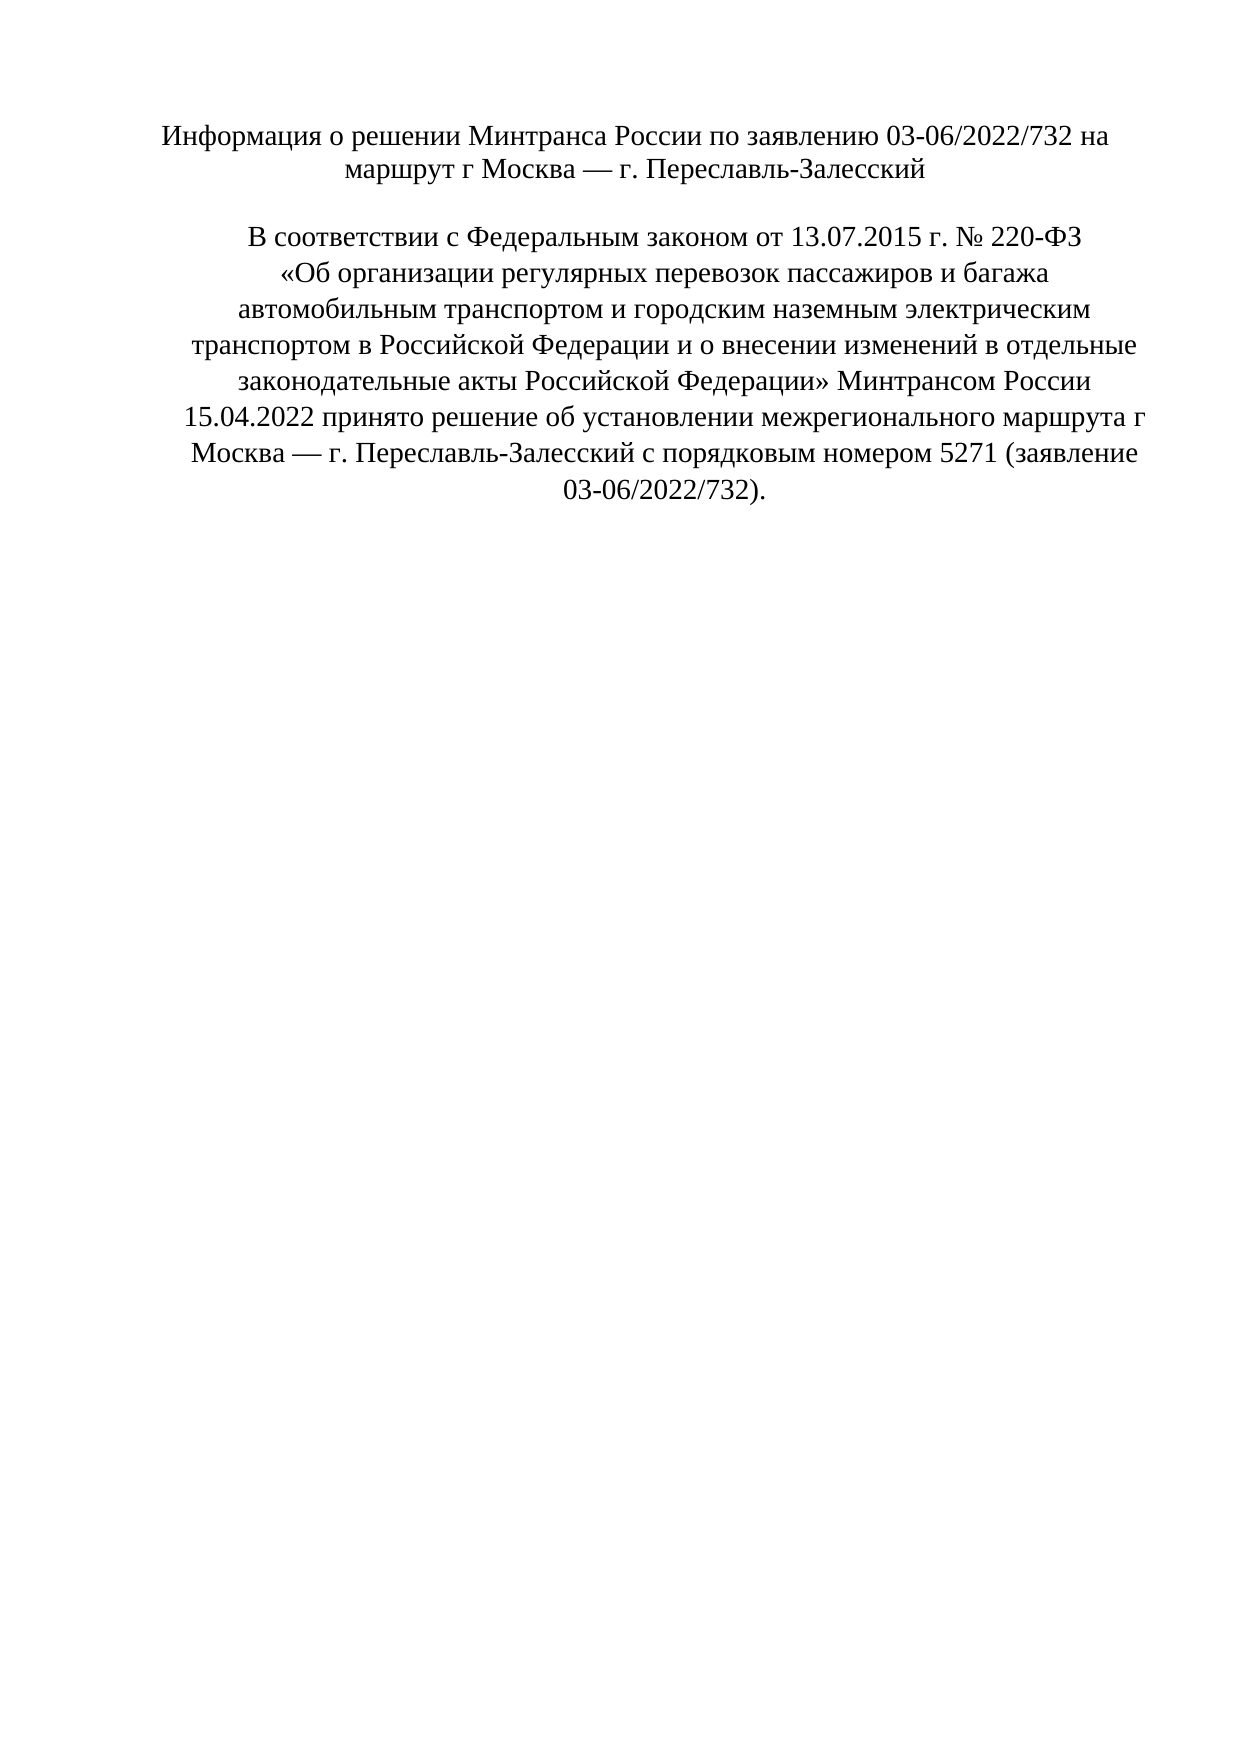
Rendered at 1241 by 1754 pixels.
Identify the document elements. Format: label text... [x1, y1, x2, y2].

text Информация о решении Минтранса России по заявлению 03-06/2022/732 на маршрут г Москва — г. Переславль-Залесский [118, 118, 1152, 185]
text В соответствии с Федеральным законом от 13.07.2015 г. № 220-ФЗ «Об организации регулярных перевозок пассажиров и багажа автомобильным транспортом и городским наземным электрическим транспортом в Российской Федерации и о внесении изменений в отдельные законодательные акты Российской Федерации» Минтрансом России 15.04.2022 принято решение об установлении межрегионального маршрута г Москва — г. Переславль-Залесский с порядковым номером 5271 (заявление 03-06/2022/732). [177, 219, 1152, 505]
